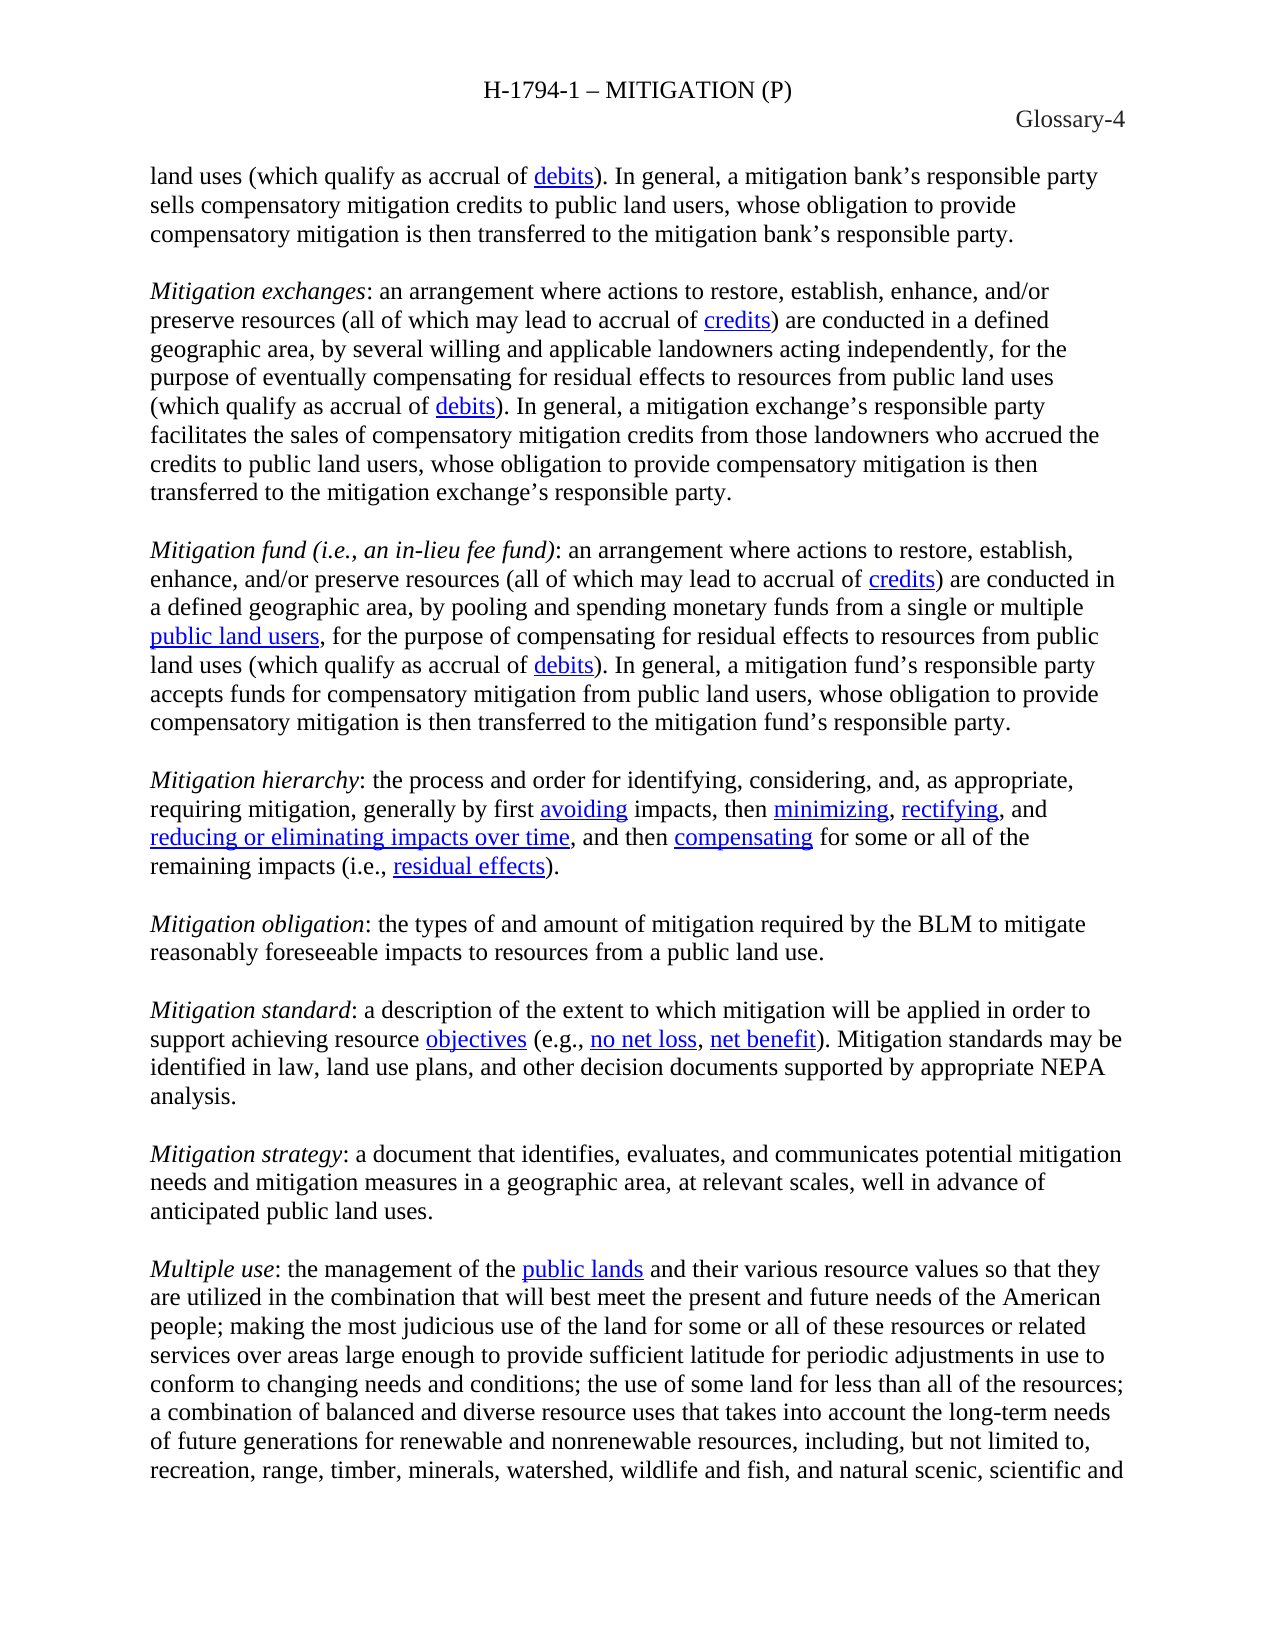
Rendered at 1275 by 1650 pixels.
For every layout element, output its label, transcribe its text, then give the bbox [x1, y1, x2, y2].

text Mitigation fund (i.e., an in-lieu fee fund): an arrangement where actions to restore, establish, enhance, and/or preserve resources (all of which may lead to accrual of credits) are conducted in a defined geographic area, by pooling and spending monetary funds from a single or multiple public land users, for the purpose of compensating for residual effects to resources from public land uses (which qualify as accrual of debits). In general, a mitigation fund’s responsible party accepts funds for compensatory mitigation from public land users, whose obligation to provide compensatory mitigation is then transferred to the mitigation fund’s responsible party. [150, 535, 1125, 736]
text Mitigation strategy: a document that identifies, evaluates, and communicates potential mitigation needs and mitigation measures in a geographic area, at relevant scales, well in advance of anticipated public land uses. [150, 1139, 1125, 1225]
text Mitigation obligation: the types of and amount of mitigation required by the BLM to mitigate reasonably foreseeable impacts to resources from a public land use. [150, 909, 1125, 966]
text Mitigation standard: a description of the extent to which mitigation will be applied in order to support achieving resource objectives (e.g., no net loss, net benefit). Mitigation standards may be identified in law, land use plans, and other decision documents supported by appropriate NEPA analysis. [150, 995, 1125, 1110]
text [150, 1254, 1125, 1484]
text Mitigation hierarchy: the process and order for identifying, considering, and, as appropriate, requiring mitigation, generally by first avoiding impacts, then minimizing, rectifying, and reducing or eliminating impacts over time, and then compensating for some or all of the remaining impacts (i.e., residual effects). [150, 765, 1125, 880]
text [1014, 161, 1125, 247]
text Mitigation exchanges: an arrangement where actions to restore, establish, enhance, and/or preserve resources (all of which may lead to accrual of credits) are conducted in a defined geographic area, by several willing and applicable landowners acting independently, for the purpose of eventually compensating for residual effects to resources from public land uses (which qualify as accrual of debits). In general, a mitigation exchange’s responsible party facilitates the sales of compensatory mitigation credits from those landowners who accrued the credits to public land users, whose obligation to provide compensatory mitigation is then transferred to the mitigation exchange’s responsible party. [150, 276, 1125, 506]
